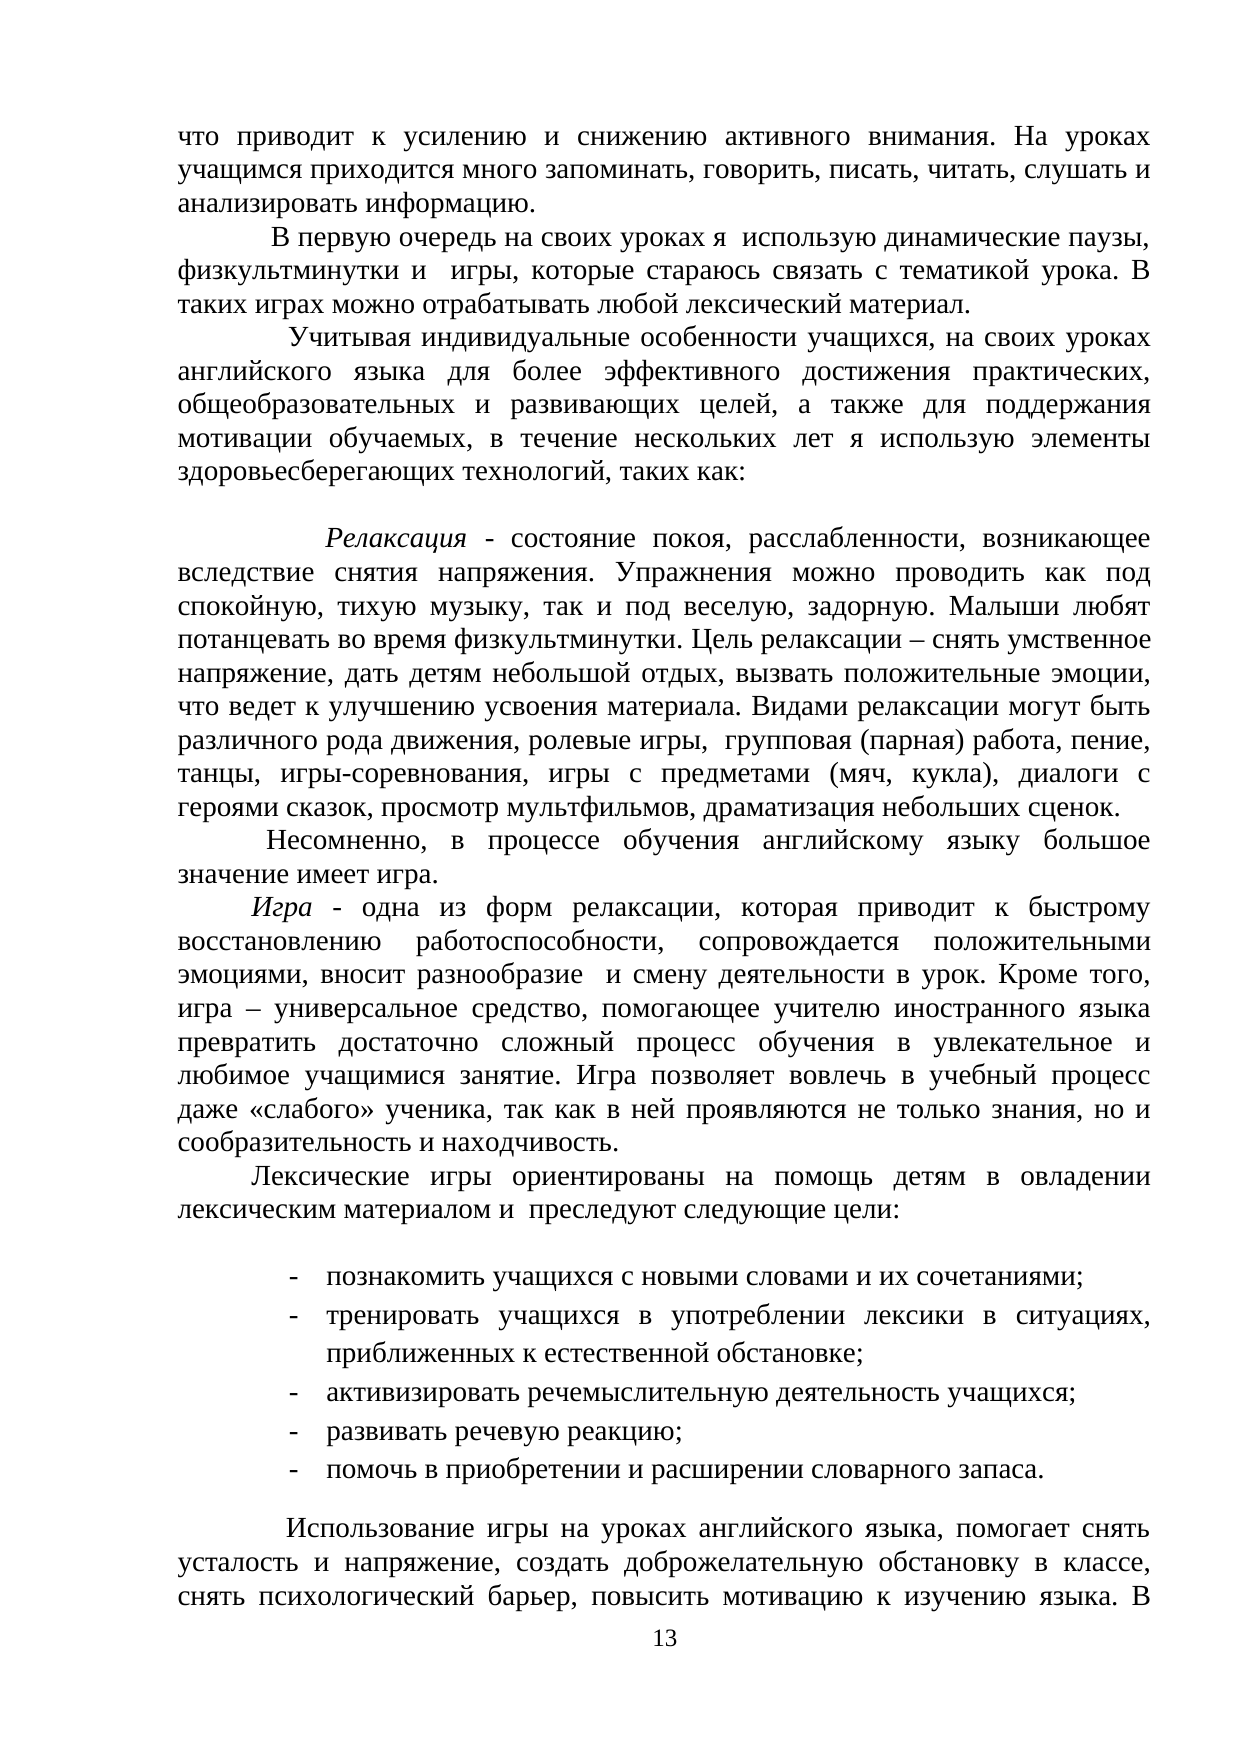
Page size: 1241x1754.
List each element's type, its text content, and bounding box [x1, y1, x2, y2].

list активизировать речемыслительную деятельность учащихся; [288, 1374, 1152, 1408]
list развивать речевую реакцию; [288, 1413, 1152, 1446]
list помочь в приобретении и расширении словарного запаса. [288, 1451, 1152, 1485]
text Лексические игры ориентированы на помощь детям в овладении лексическим материалом и преследуют следующие цели: [177, 1158, 1152, 1225]
list познакомить учащихся с новыми словами и их сочетаниями; [288, 1258, 1152, 1292]
text Несомненно, в процессе обучения английскому языку большое значение имеет игра. [177, 822, 1152, 889]
text Релаксация - состояние покоя, расслабленности, возникающее вследствие снятия напряжения. Упражнения можно проводить как под спокойную, тихую музыку, так и под веселую, задорную. Малыши любят потанцевать во время физкультминутки. Цель релаксации – снять умственное напряжение, дать детям небольшой отдых, вызвать положительные эмоции, что ведет к улучшению усвоения материала. Видами релаксации могут быть различного рода движения, ролевые игры, групповая (парная) работа, пение, танцы, игры-соревнования, игры с предметами (мяч, кукла), диалоги с героями сказок, просмотр мультфильмов, драматизация небольших сценок. [177, 521, 1152, 822]
list тренировать учащихся в употреблении лексики в ситуациях, приближенных к естественной обстановке; [288, 1297, 1152, 1369]
text Учитывая индивидуальные особенности учащихся, на своих уроках английского языка для более эффективного достижения практических, общеобразовательных и развивающих целей, а также для поддержания мотивации обучаемых, в течение нескольких лет я использую элементы здоровьесберегающих технологий, таких как: [177, 319, 1152, 487]
text Игра - одна из форм релаксации, которая приводит к быстрому восстановлению работоспособности, сопровождается положительными эмоциями, вносит разнообразие и смену деятельности в урок. Кроме того, игра – универсальное средство, помогающее учителю иностранного языка превратить достаточно сложный процесс обучения в увлекательное и любимое учащимися занятие. Игра позволяет вовлечь в учебный процесс даже «слабого» ученика, так как в ней проявляются не только знания, но и сообразительность и находчивость. [177, 889, 1152, 1158]
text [177, 118, 1152, 219]
text В первую очередь на своих уроках я использую динамические паузы, физкультминутки и игры, которые стараюсь связать с тематикой урока. В таких играх можно отрабатывать любой лексический материал. [177, 219, 1152, 319]
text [177, 1511, 1152, 1611]
